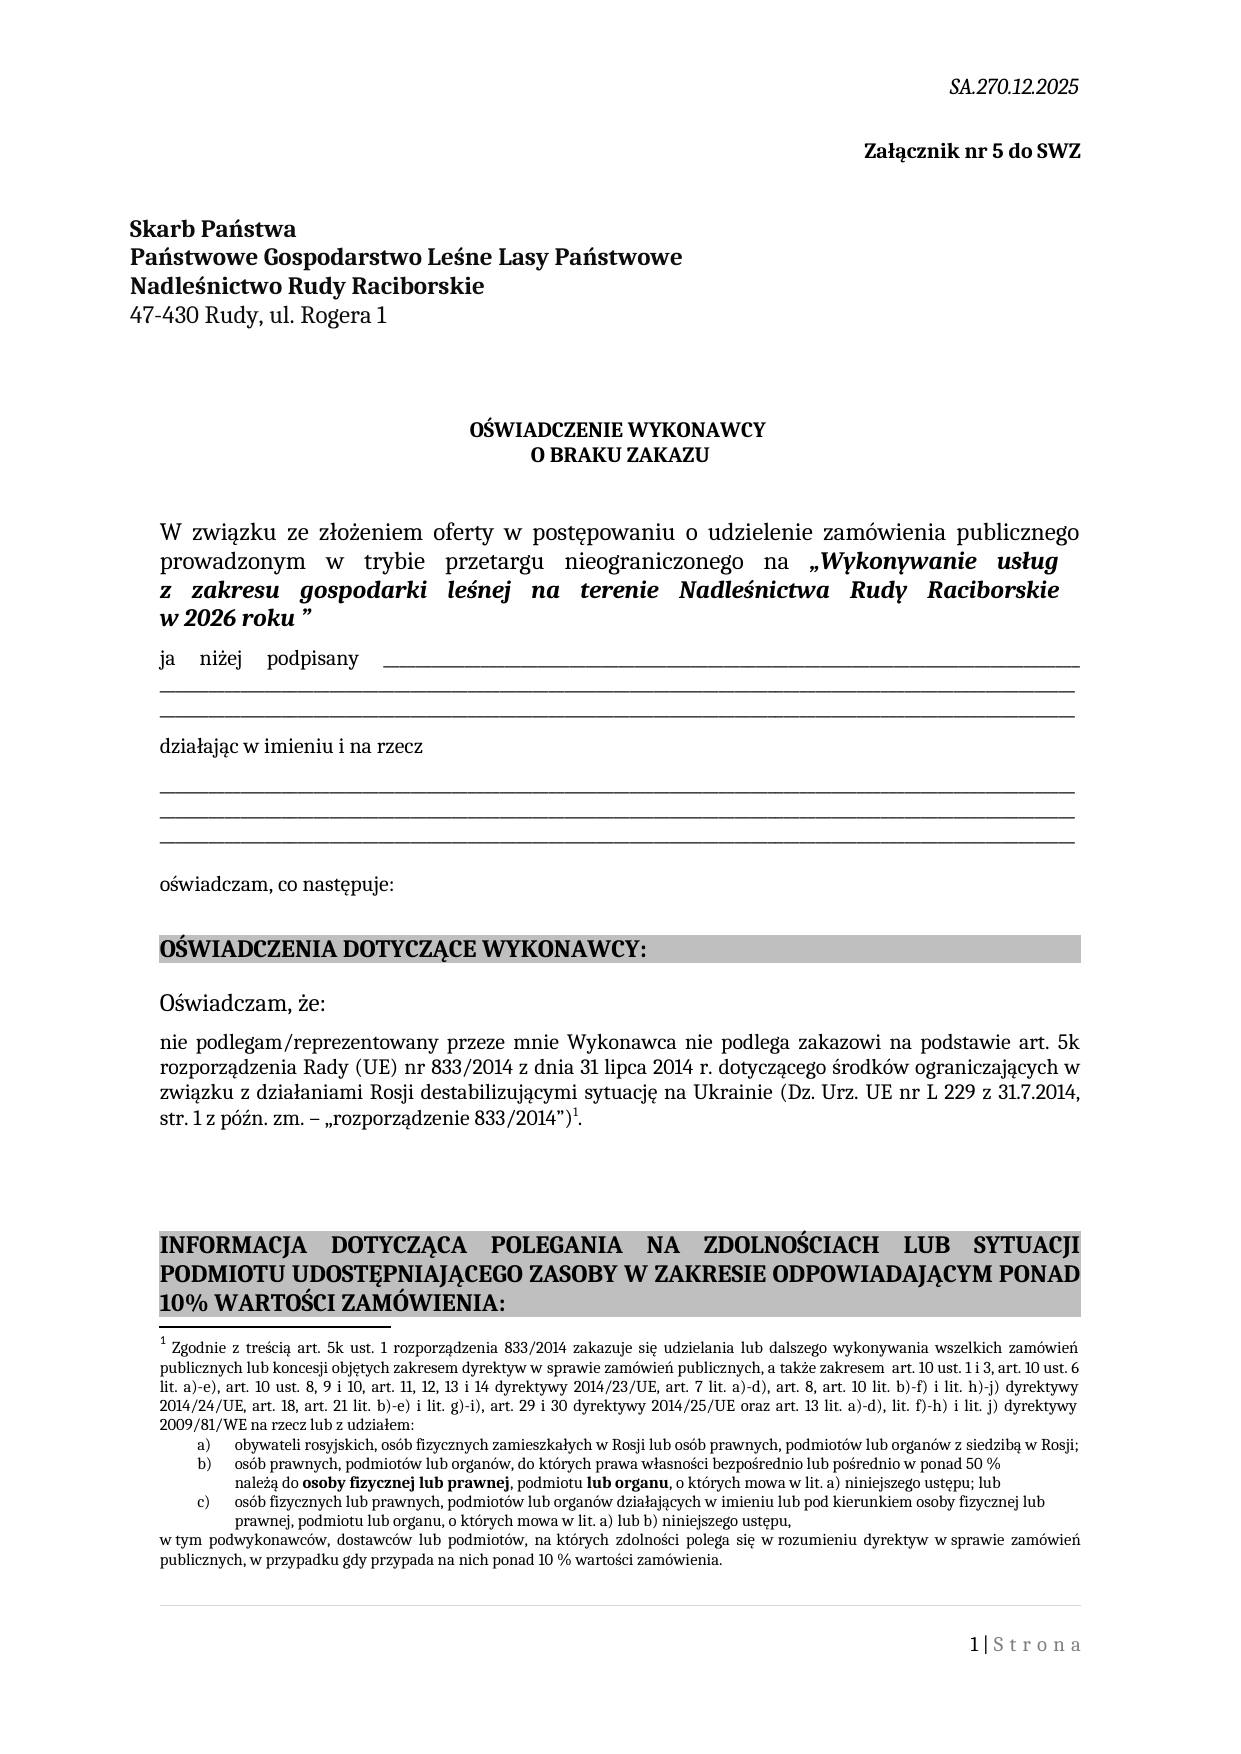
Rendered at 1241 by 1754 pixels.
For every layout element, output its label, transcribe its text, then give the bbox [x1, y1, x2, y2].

text ja niżej podpisany ______________________________________________________________________________________ __________________________________________________________________________________________________________________________________________________________________________________________________________________________________ [159, 646, 1081, 721]
text Skarb Państwa Państwowe Gospodarstwo Leśne Lasy Państwowe [130, 214, 1081, 272]
text nie podlegam/reprezentowany przeze mnie Wykonawca nie podlega zakazowi na podstawie art. 5k rozporządzenia Rady (UE) nr 833/2014 z dnia 31 lipca 2014 r. dotyczącego środków ograniczających w związku z działaniami Rosji destabilizującymi sytuację na Ukrainie (Dz. Urz. UE nr L 229 z 31.7.2014, str. 1 z późn. zm. – „rozporządzenie 833/2014”). [159, 1030, 1081, 1131]
text W związku ze złożeniem oferty w postępowaniu o udzielenie zamówienia publicznego prowadzonym w trybie przetargu nieograniczonego na „Wykonywanie usług z zakresu gospodarki leśnej na terenie Nadleśnictwa Rudy Raciborskie w 2026 roku ” [159, 518, 1081, 633]
text ___________________________________________________________________________________________________________________________________________________________________________________________________________________________________________________________________________________________________________________________________________________ [159, 771, 1081, 847]
text OŚWIADCZENIE WYKONAWCY O BRAKU ZAKAZU [159, 417, 1081, 468]
text Załącznik nr 5 do SWZ [159, 139, 1081, 164]
text INFORMACJA DOTYCZĄCA POLEGANIA NA ZDOLNOŚCIACH LUB SYTUACJI PODMIOTU UDOSTĘPNIAJĄCEGO ZASOBY W ZAKRESIE ODPOWIADAJĄCYM PONAD 10% WARTOŚCI ZAMÓWIENIA: [159, 1231, 1081, 1317]
text Nadleśnictwo Rudy Raciborskie [130, 272, 1081, 301]
text OŚWIADCZENIA DOTYCZĄCE WYKONAWCY: [159, 935, 1081, 963]
text 47-430 Rudy, ul. Rogera 1 [130, 301, 1081, 329]
list Oświadczam, że: [159, 988, 1081, 1017]
text działając w imieniu i na rzecz [159, 734, 1081, 759]
text oświadczam, co następuje: [159, 872, 1081, 897]
